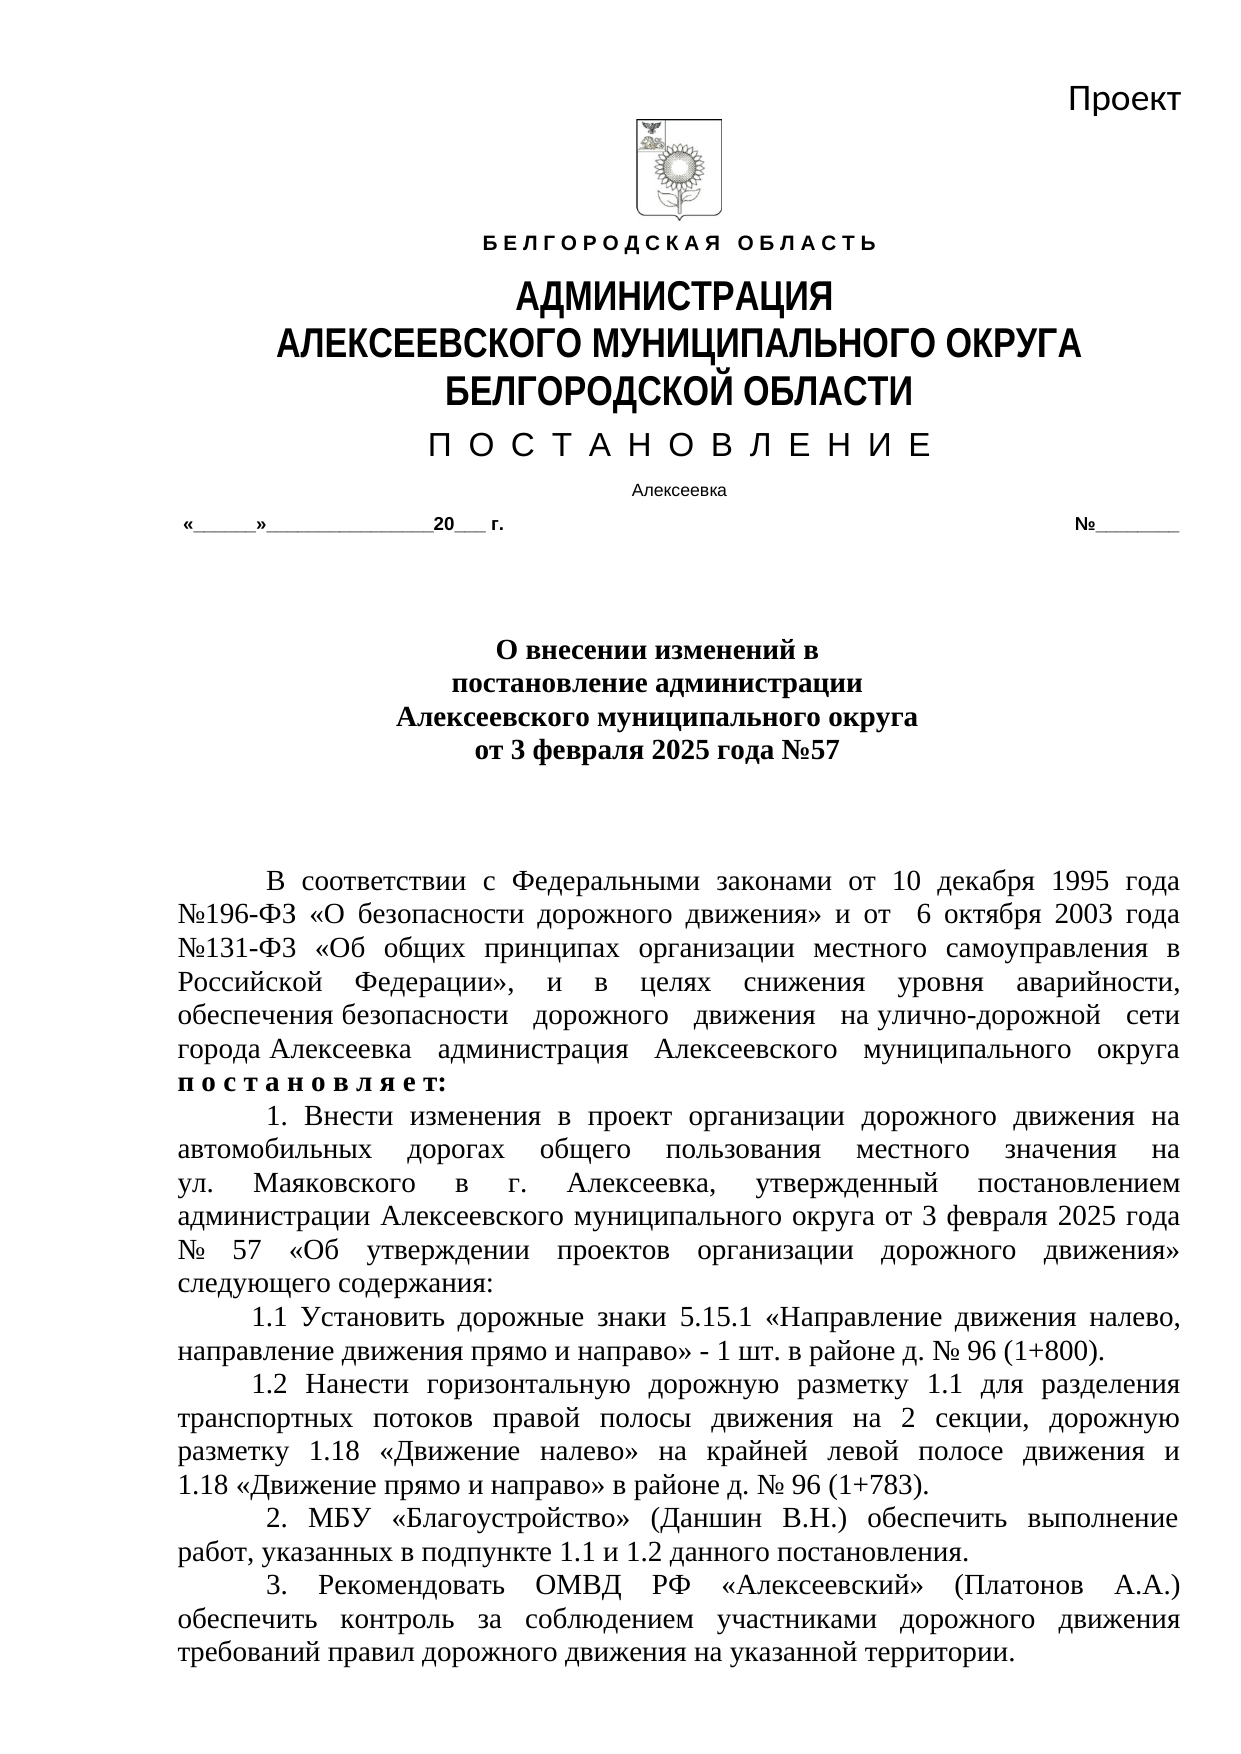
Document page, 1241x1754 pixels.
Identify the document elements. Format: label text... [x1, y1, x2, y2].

text В соответствии с Федеральными законами от 10 декабря 1995 года №196-ФЗ «О безопасности дорожного движения» и от 6 октября 2003 года №131-Ф3 «Об общих принципах организации местного самоуправления в Российской Федерации», и в целях снижения уровня аварийности, обеспечения безопасности дорожного движения на улично-дорожной сети города Алексеевка администрация Алексеевского муниципального округа п о с т а н о в л я е т: [177, 863, 1181, 1098]
text 1.2 Нанести горизонтальную дорожную разметку 1.1 для разделения транспортных потоков правой полосы движения на 2 секции, дорожную разметку 1.18 «Движение налево» на крайней левой полосе движения и 1.18 «Движение прямо и направо» в районе д. № 96 (1+783). [177, 1366, 1181, 1500]
text 3. Рекомендовать ОМВД РФ «Алексеевский» (Платонов А.А.) обеспечить контроль за соблюдением участниками дорожного движения требований правил дорожного движения на указанной территории. [177, 1567, 1181, 1668]
text «______»________________20___ г. №________ [177, 513, 1181, 534]
text Алексеевка [177, 480, 1181, 501]
text ПОСТАНОВЛЕНИЕ [177, 425, 1181, 463]
text 1. Внести изменения в проект организации дорожного движения на автомобильных дорогах общего пользования местного значения на ул. Маяковского в г. Алексеевка, утвержденный постановлением администрации Алексеевского муниципального округа от 3 февраля 2025 года № 57 «Об утверждении проектов организации дорожного движения» следующего содержания: [177, 1098, 1181, 1299]
picture [636, 119, 722, 221]
text 1.1 Установить дорожные знаки 5.15.1 «Направление движения налево, направление движения прямо и направо» - 1 шт. в районе д. № 96 (1+800). [177, 1299, 1181, 1366]
table_header О внесении изменений в постановление администрации Алексеевского муниципального округа от 3 февраля 2025 года №57 [384, 632, 930, 766]
text 2. МБУ «Благоустройство» (Даншин В.Н.) обеспечить выполнение работ, указанных в подпункте 1.1 и 1.2 данного постановления. [177, 1500, 1179, 1567]
text Б Е Л Г О Р О Д С К А Я О Б Л А С Т Ь [177, 231, 1181, 254]
text АДМИНИСТРАЦИЯ АЛЕКСЕЕВСКОГО МУНИЦИПАЛЬНОГО ОКРУГА БЕЛГОРОДСКОЙ ОБЛАСТИ [177, 271, 1181, 414]
